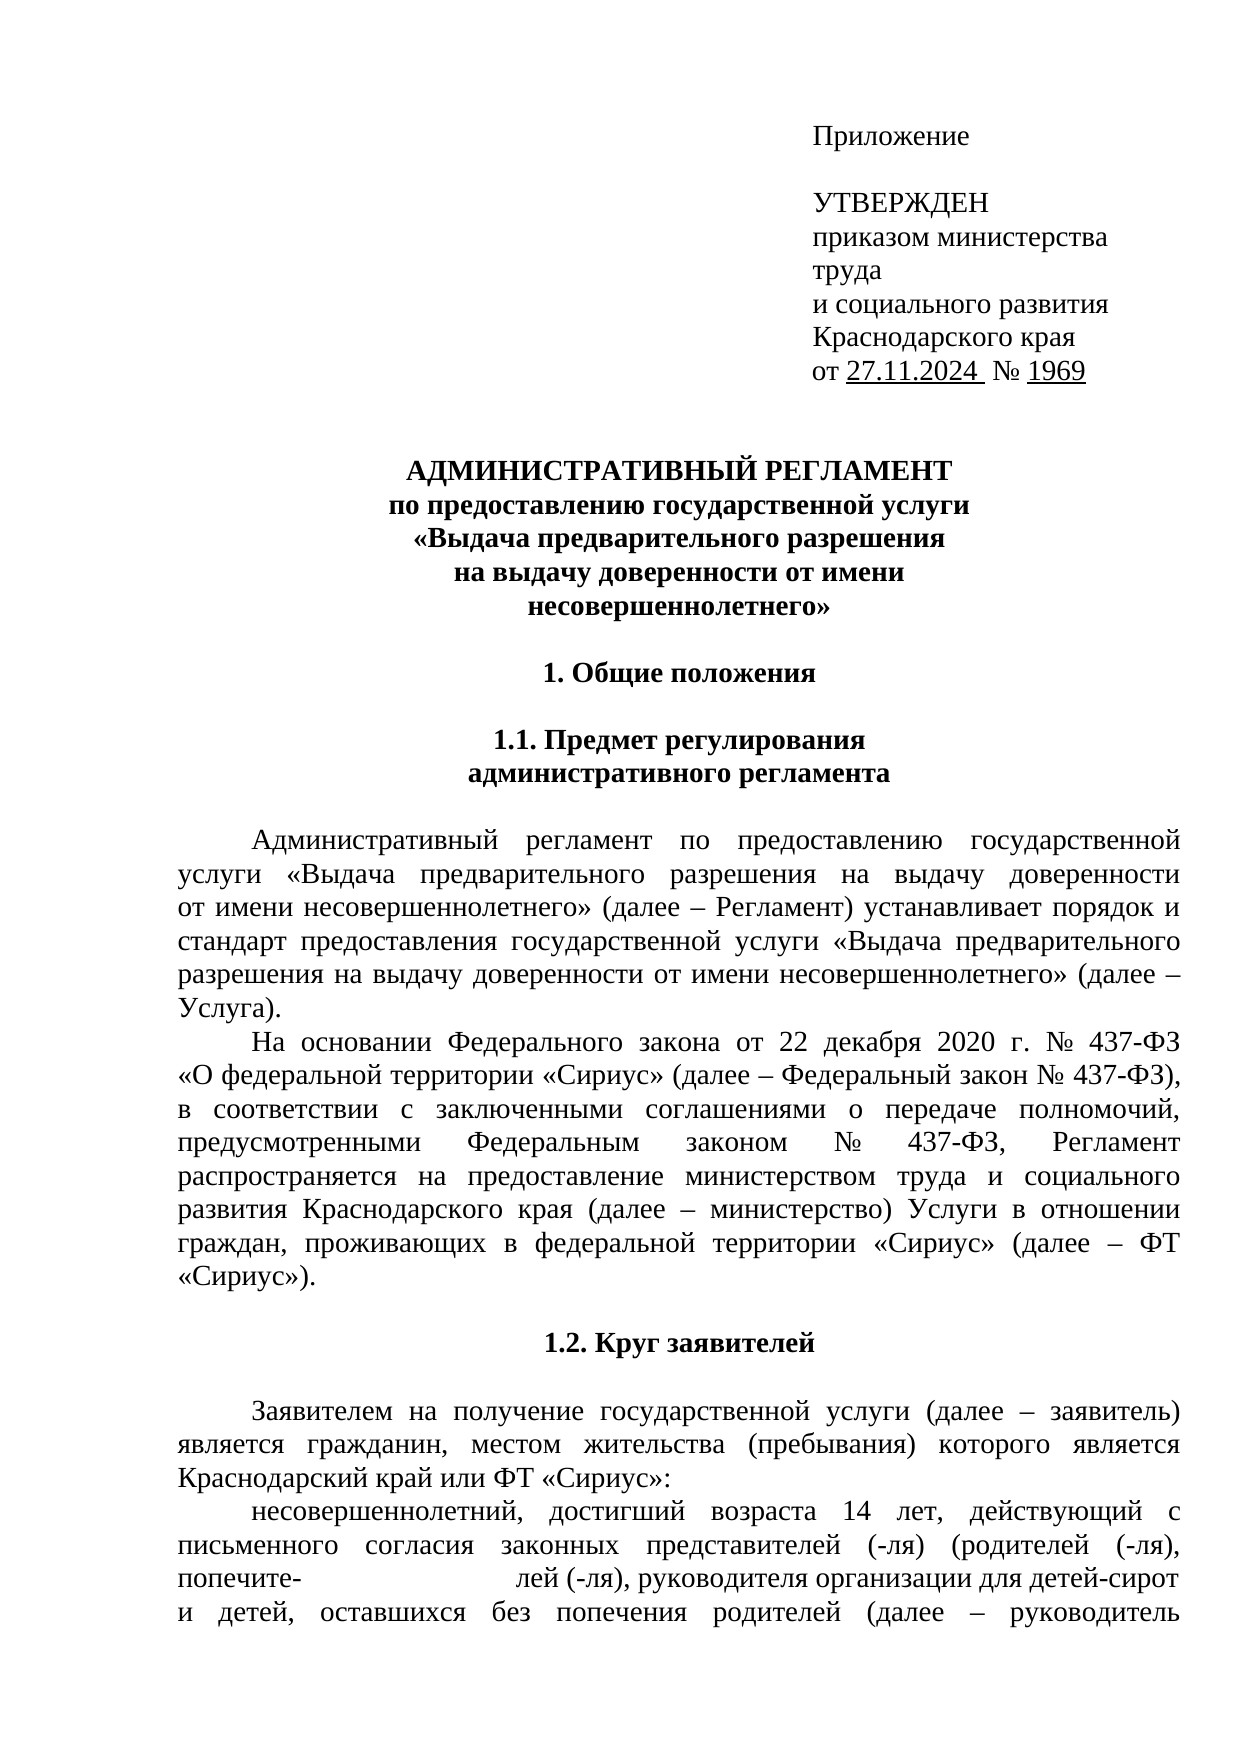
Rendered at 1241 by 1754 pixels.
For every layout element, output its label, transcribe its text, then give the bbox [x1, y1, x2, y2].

text административного регламента [177, 755, 1181, 789]
text На основании Федерального закона от 22 декабря 2020 г. № 437-ФЗ «О федеральной территории «Сириус» (далее – Федеральный закон № 437-ФЗ), в соответствии с заключенными соглашениями о передаче полномочий, предусмотренными Федеральным законом № 437-ФЗ, Регламент распространяется на предоставление министерством труда и социального развития Краснодарского края (далее – министерство) Услуги в отношении граждан, проживающих в федеральной территории «Сириус» (далее – ФТ «Сириус»). [177, 1024, 1181, 1292]
text АДМИНИСТРАТИВНЫЙ РЕГЛАМЕНТ [177, 453, 1181, 487]
text 1.2. Круг заявителей [177, 1326, 1181, 1359]
text от 27.11.2024 № 1969 [177, 353, 1181, 386]
text Административный регламент по предоставлению государственной услуги «Выдача предварительного разрешения на выдачу доверенности от имени несовершеннолетнего» (далее – Регламент) устанавливает порядок и стандарт предоставления государственной услуги «Выдача предварительного разрешения на выдачу доверенности от имени несовершеннолетнего» (далее – Услуга). [177, 822, 1181, 1024]
text 1.1. Предмет регулирования [177, 722, 1181, 755]
text УТВЕРЖДЕН [738, 185, 1183, 219]
text Краснодарского края [738, 319, 1183, 353]
text на выдачу доверенности от имени [177, 554, 1181, 588]
text Заявителем на получение государственной услуги (далее – заявитель) является гражданин, местом жительства (пребывания) которого является Краснодарский край или ФТ «Сириус»: [177, 1393, 1181, 1493]
text Приложение [738, 118, 1183, 152]
text приказом министерства [738, 219, 1183, 252]
text несовершеннолетнего» [177, 588, 1181, 621]
text «Выдача предварительного разрешения [177, 521, 1181, 554]
text 1. Общие положения [177, 655, 1181, 688]
text по предоставлению государственной услуги [177, 487, 1181, 521]
text труда [738, 252, 1183, 286]
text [177, 1493, 1181, 1627]
text и социального развития [738, 286, 1183, 319]
